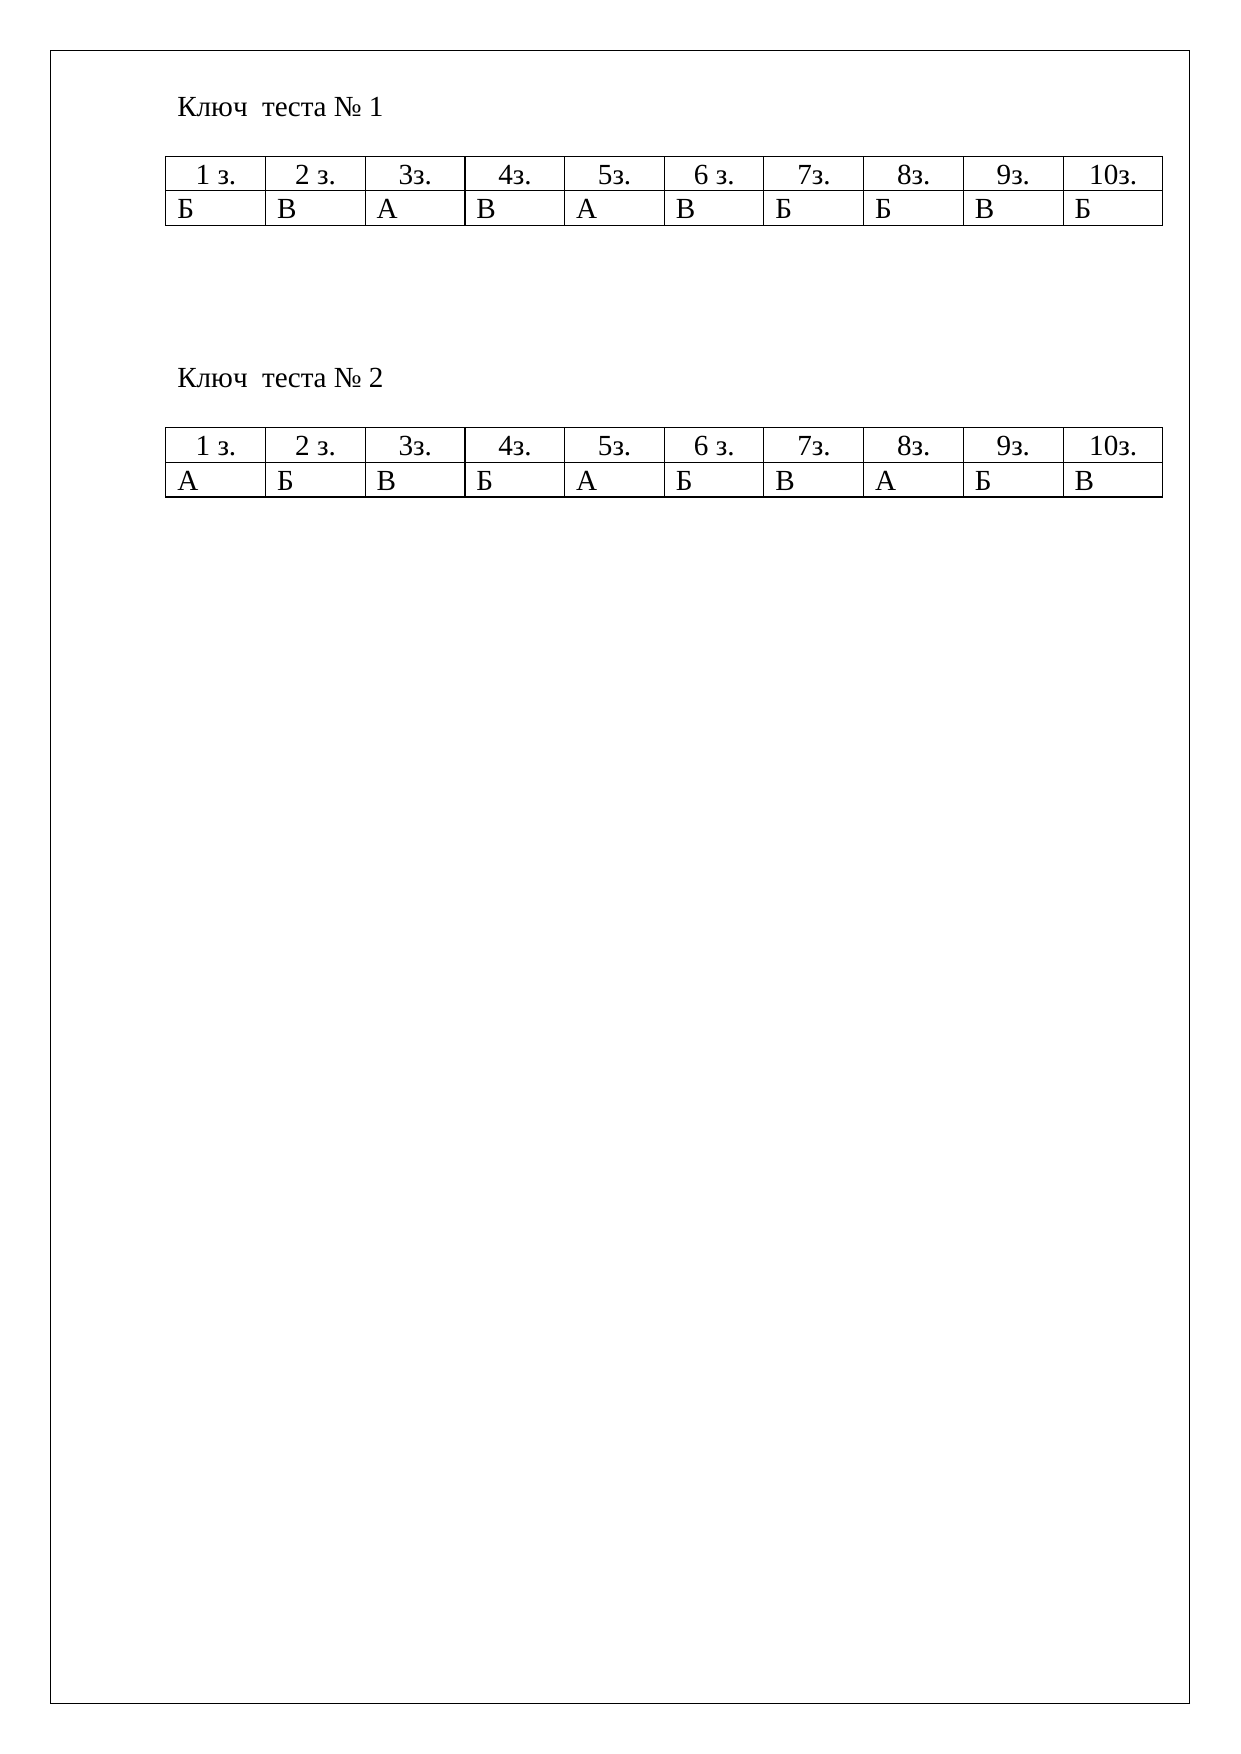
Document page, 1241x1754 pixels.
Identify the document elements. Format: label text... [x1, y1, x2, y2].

text Ключ теста № 2 [177, 360, 1152, 394]
table_header 8з. [864, 428, 963, 462]
table_header 8з. [864, 157, 963, 190]
table_cell Б [665, 463, 763, 496]
table_cell А [565, 463, 664, 496]
table_header 3з. [366, 157, 464, 190]
table_cell Б [466, 463, 564, 496]
table_cell Б [166, 191, 265, 225]
table_header 4з. [466, 428, 564, 462]
table_cell В [466, 191, 564, 225]
table_header 4з. [466, 157, 564, 190]
table_header 5з. [565, 428, 664, 462]
table_cell А [565, 191, 664, 225]
table_cell А [366, 191, 464, 225]
table_header 10з. [1064, 428, 1162, 462]
table_header 7з. [764, 157, 863, 190]
table_header 1 з. [166, 428, 265, 462]
table_header 9з. [964, 157, 1063, 190]
table_header 3з. [366, 428, 464, 462]
table_header 10з. [1064, 157, 1162, 190]
table_header 9з. [964, 428, 1063, 462]
table_cell А [166, 463, 265, 496]
table_cell Б [764, 191, 863, 225]
table_header 6 з. [665, 157, 763, 190]
table_cell А [864, 463, 963, 496]
table_header 2 з. [266, 428, 365, 462]
table_cell Б [964, 463, 1063, 496]
table_cell В [266, 191, 365, 225]
table_cell В [665, 191, 763, 225]
table_cell Б [864, 191, 963, 225]
table_cell В [964, 191, 1063, 225]
table_cell Б [1064, 191, 1162, 225]
table_header 1 з. [166, 157, 265, 190]
table_cell В [1064, 463, 1162, 496]
table_cell В [764, 463, 863, 496]
table_header 7з. [764, 428, 863, 462]
table_cell Б [266, 463, 365, 496]
table_header 6 з. [665, 428, 763, 462]
table_cell В [366, 463, 464, 496]
table_header 2 з. [266, 157, 365, 190]
table_header 5з. [565, 157, 664, 190]
text Ключ теста № 1 [177, 89, 1152, 122]
